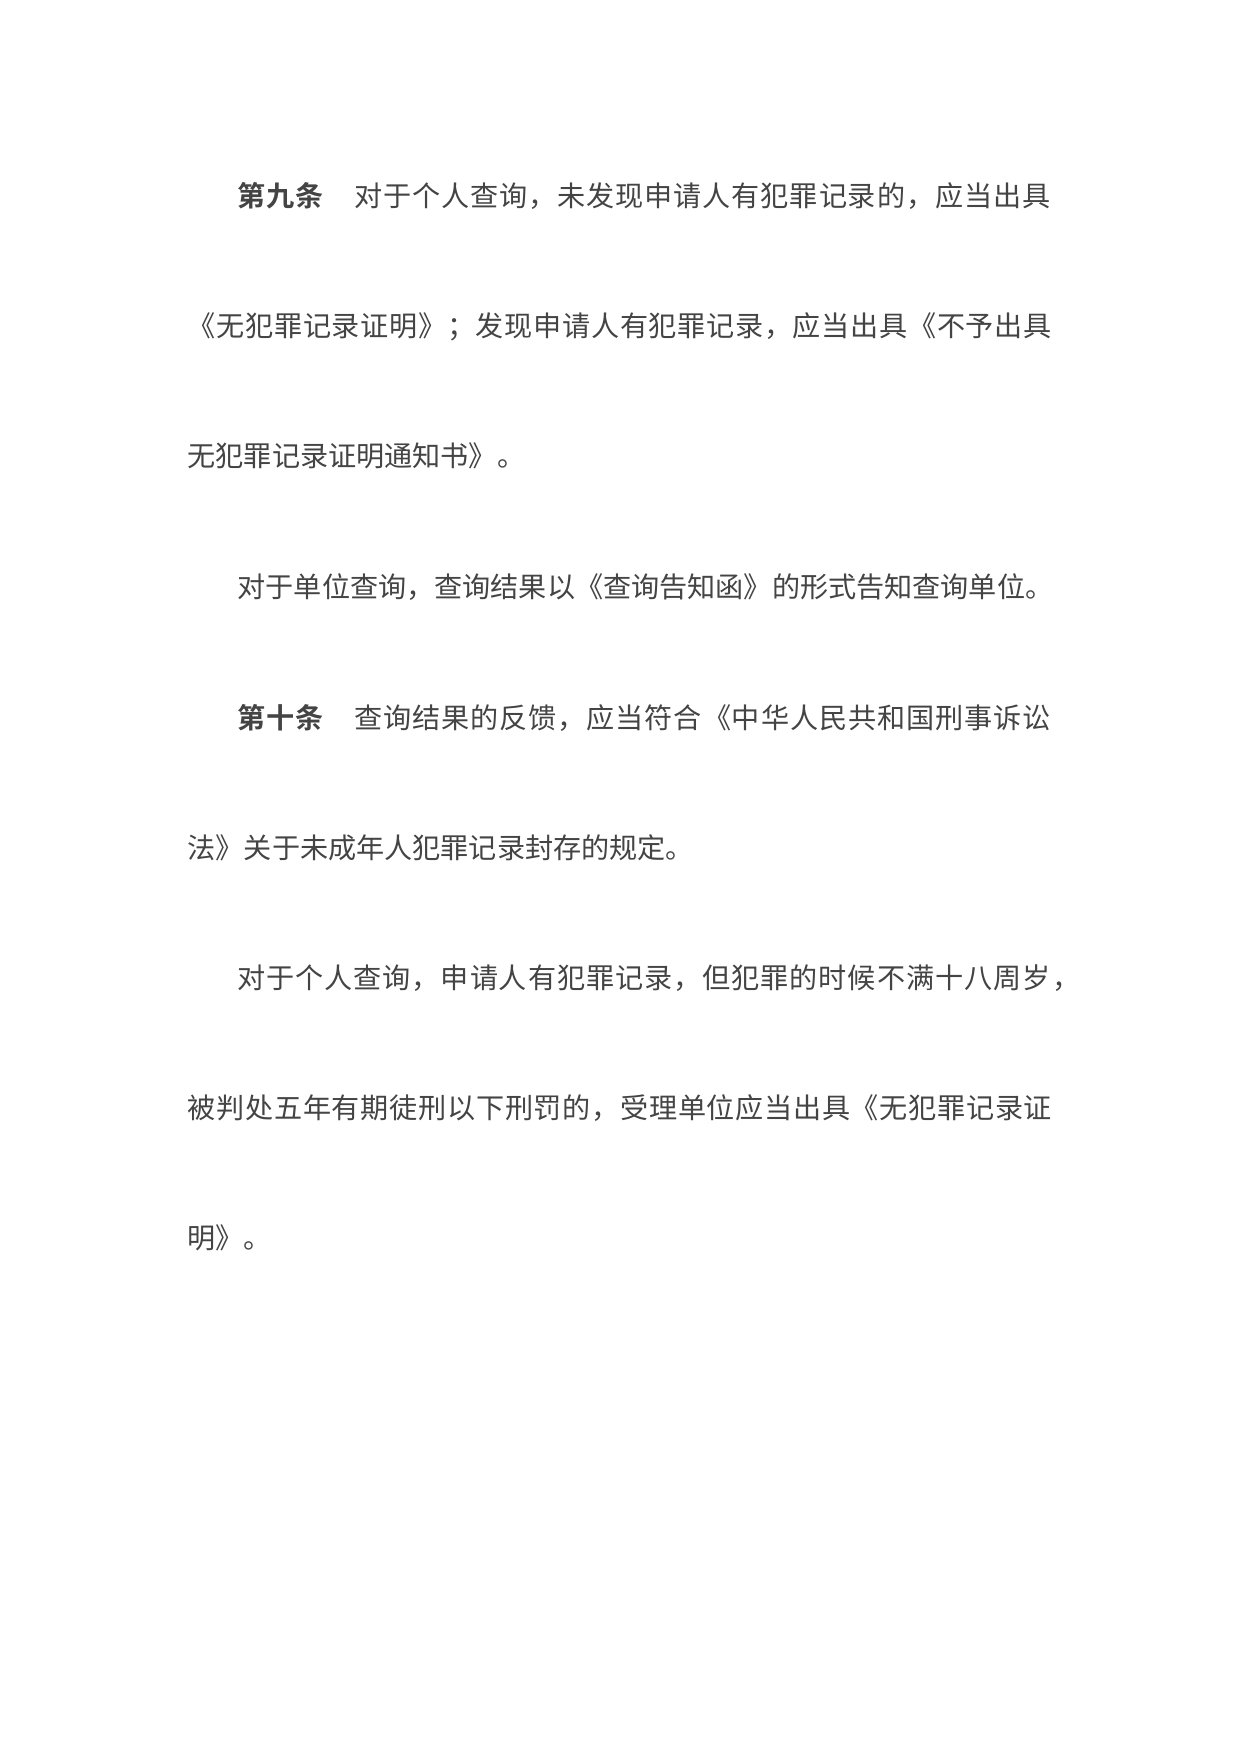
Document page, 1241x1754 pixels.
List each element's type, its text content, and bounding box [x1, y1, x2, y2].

text 对于个人查询，申请人有犯罪记录，但犯罪的时候不满十八周岁，被判处五年有期徒刑以下刑罚的，受理单位应当出具《无犯罪记录证明》。 [187, 944, 1053, 1269]
text 第十条 查询结果的反馈，应当符合《中华人民共和国刑事诉讼法》关于未成年人犯罪记录封存的规定。 [187, 683, 1053, 878]
text 对于单位查询，查询结果以《查询告知函》的形式告知查询单位。 [187, 553, 1053, 618]
text 第九条 对于个人查询，未发现申请人有犯罪记录的，应当出具《无犯罪记录证明》；发现申请人有犯罪记录，应当出具《不予出具无犯罪记录证明通知书》。 [187, 162, 1053, 487]
